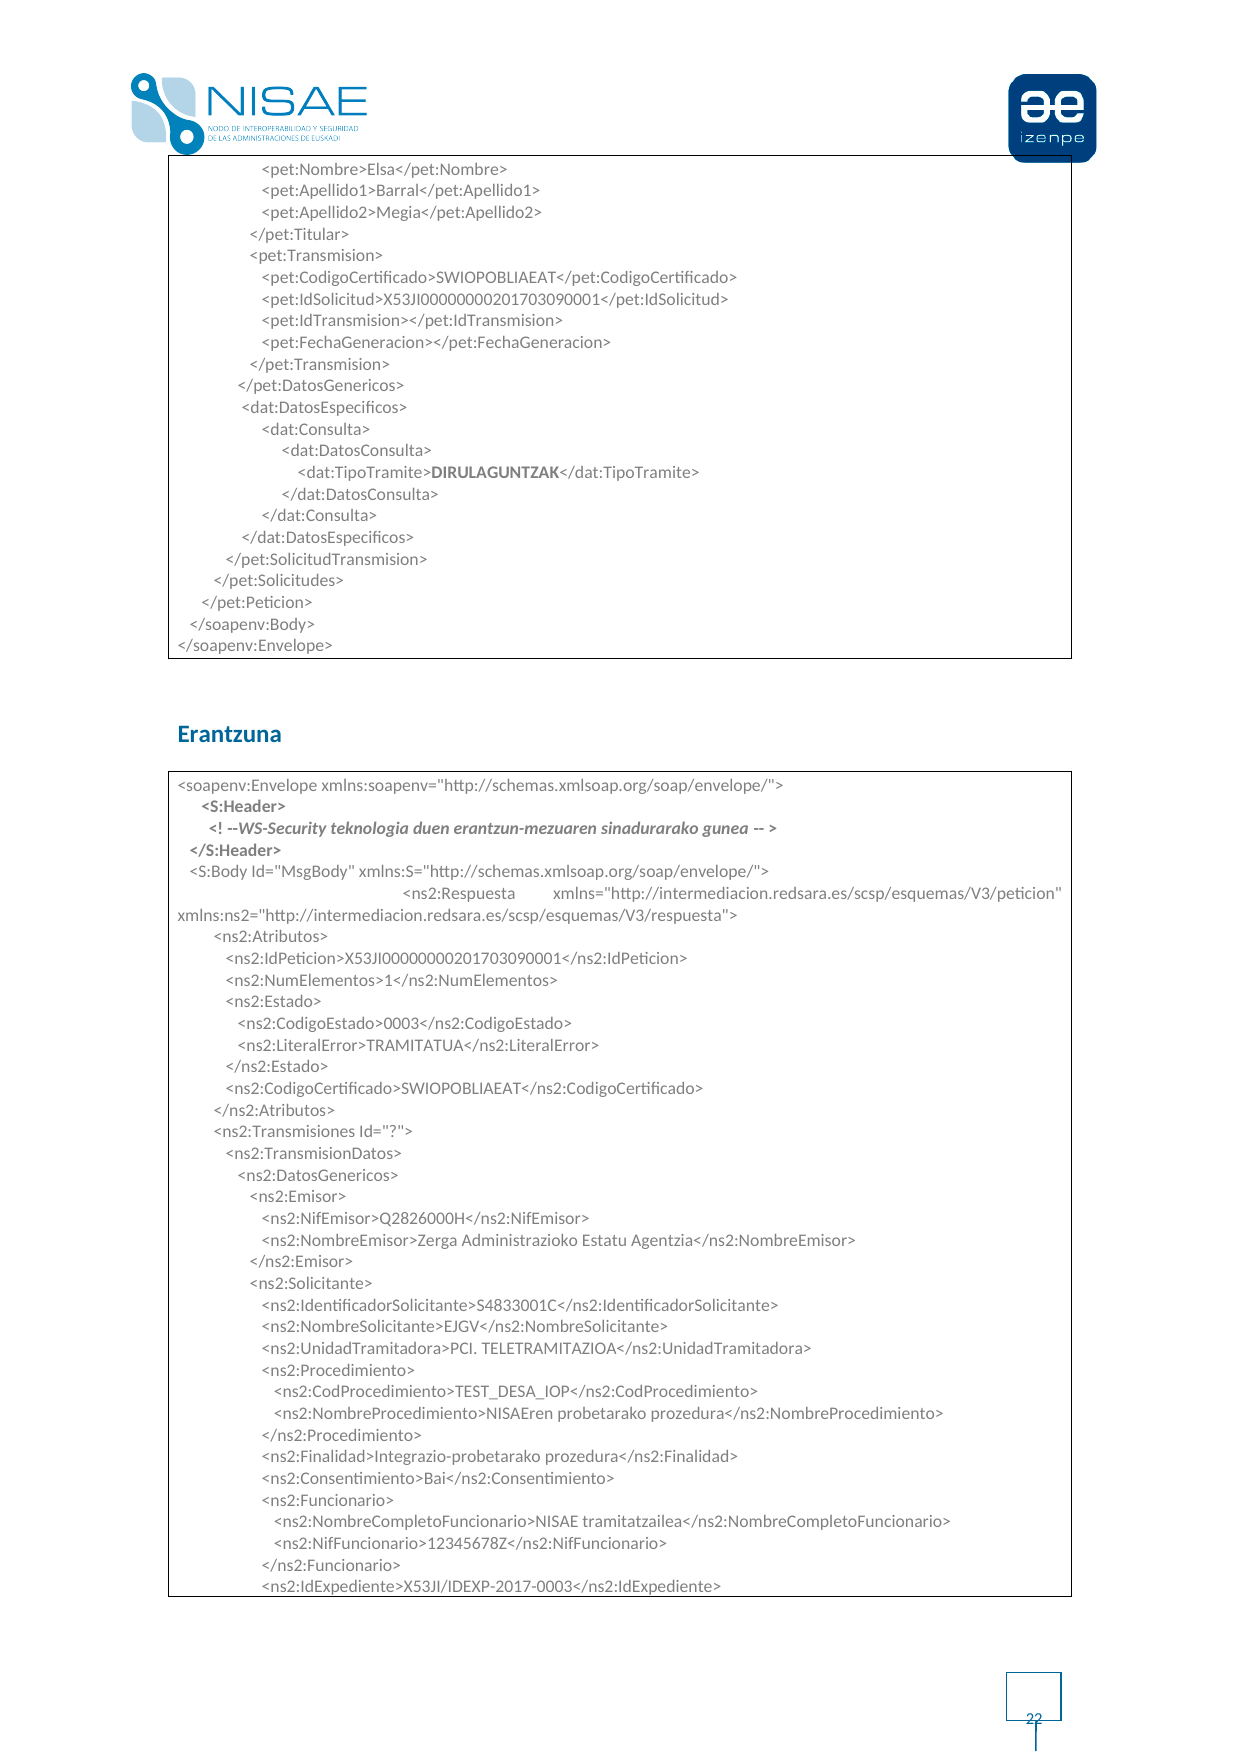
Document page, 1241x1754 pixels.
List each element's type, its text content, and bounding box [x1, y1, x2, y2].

text <ns2:NifEmisor>Q2826000H</ns2:NifEmisor> [177, 1207, 1063, 1229]
text </dat:DatosConsulta> [177, 483, 1063, 504]
text </soapenv:Body> [177, 613, 1063, 631]
text <ns2:Estado> [177, 990, 1063, 1012]
text <ns2:NombreEmisor>Zerga Administrazioko Estatu Agentzia</ns2:NombreEmisor> [177, 1229, 1063, 1250]
text <pet:Transmision> [177, 244, 1063, 266]
text </ns2:Funcionario> [177, 1554, 1063, 1575]
text <S:Header> [177, 795, 1063, 817]
text <pet:CodigoCertificado>SWIOPOBLIAEAT</pet:CodigoCertificado> [177, 266, 1063, 288]
text <pet:IdSolicitud>X53JI00000000201703090001</pet:IdSolicitud> [177, 288, 1063, 309]
picture [149, 73, 386, 155]
text <ns2:Funcionario> [177, 1489, 1063, 1510]
text <dat:Consulta> [177, 418, 1063, 439]
text </ns2:Emisor> [177, 1250, 1063, 1272]
text </pet:Solicitudes> [177, 569, 1063, 591]
text </pet:Transmision> [177, 353, 1063, 374]
text <ns2:LiteralError>TRAMITATUA</ns2:LiteralError> [177, 1034, 1063, 1055]
text </pet:DatosGenericos> [177, 374, 1063, 396]
text <ns2:IdentificadorSolicitante>S4833001C</ns2:IdentificadorSolicitante> [177, 1294, 1063, 1315]
picture [118, 73, 180, 155]
text <ns2:NifFuncionario>12345678Z</ns2:NifFuncionario> [177, 1532, 1063, 1554]
text </ns2:Atributos> [177, 1099, 1063, 1120]
text <ns2:Atributos> [177, 925, 1063, 947]
picture [139, 81, 148, 90]
text <S:Body Id="MsgBody" xmlns:S="http://schemas.xmlsoap.org/soap/envelope/"> [177, 860, 1063, 882]
text </soapenv:Envelope> [169, 631, 1071, 658]
text <ns2:Emisor> [177, 1185, 1063, 1207]
text <pet:Nombre>Elsa</pet:Nombre> [169, 156, 1071, 179]
text <dat:DatosConsulta> [177, 439, 1063, 461]
text <dat:TipoTramite>DIRULAGUNTZAK</dat:TipoTramite> [177, 461, 1063, 483]
text <ns2:NumElementos>1</ns2:NumElementos> [177, 969, 1063, 990]
text </ns2:Estado> [177, 1055, 1063, 1077]
text </pet:Titular> [177, 223, 1063, 244]
text <ns2:Respuesta xmlns="http://intermediacion.redsara.es/scsp/esquemas/V3/peticion" xmlns:ns2="http://intermediacion.redsara.es/scsp/esquemas/V3/respuesta"> [177, 882, 1063, 925]
text <pet:FechaGeneracion></pet:FechaGeneracion> [177, 331, 1063, 353]
text <ns2:CodigoCertificado>SWIOPOBLIAEAT</ns2:CodigoCertificado> [177, 1077, 1063, 1099]
text <ns2:IdPeticion>X53JI00000000201703090001</ns2:IdPeticion> [177, 947, 1063, 969]
text </S:Header> [177, 839, 1063, 860]
picture [1007, 74, 1097, 163]
picture [181, 131, 193, 143]
text </pet:SolicitudTransmision> [177, 548, 1063, 569]
text <ns2:CodigoEstado>0003</ns2:CodigoEstado> [177, 1012, 1063, 1034]
text <ns2:UnidadTramitadora>PCI. TELETRAMITAZIOA</ns2:UnidadTramitadora> [177, 1337, 1063, 1359]
text <ns2:NombreCompletoFuncionario>NISAE tramitatzailea</ns2:NombreCompletoFuncionario> [177, 1510, 1063, 1532]
text <pet:Apellido2>Megia</pet:Apellido2> [177, 201, 1063, 223]
text <pet:Apellido1>Barral</pet:Apellido1> [177, 179, 1063, 201]
text <ns2:IdExpediente>X53JI/IDEXP-2017-0003</ns2:IdExpediente> [177, 1575, 1063, 1596]
text <ns2:Finalidad>Integrazio-probetarako prozedura</ns2:Finalidad> [177, 1445, 1063, 1467]
text <ns2:DatosGenericos> [177, 1164, 1063, 1185]
text <ns2:Transmisiones Id="?"> [177, 1120, 1063, 1142]
text <ns2:Consentimiento>Bai</ns2:Consentimiento> [177, 1467, 1063, 1489]
text <dat:DatosEspecificos> [177, 396, 1063, 418]
text <ns2:CodProcedimiento>TEST_DESA_IOP</ns2:CodProcedimiento> [177, 1380, 1063, 1402]
text <ns2:TransmisionDatos> [177, 1142, 1063, 1164]
text <ns2:Solicitante> [177, 1272, 1063, 1294]
text </pet:Peticion> [177, 591, 1063, 613]
text <ns2:NombreSolicitante>EJGV</ns2:NombreSolicitante> [177, 1315, 1063, 1337]
text </dat:Consulta> [177, 504, 1063, 526]
text <soapenv:Envelope xmlns:soapenv="http://schemas.xmlsoap.org/soap/envelope/"> [169, 772, 1071, 795]
text <ns2:Procedimiento> [177, 1359, 1063, 1380]
text <ns2:NombreProcedimiento>NISAEren probetarako prozedura</ns2:NombreProcedimiento> [177, 1402, 1063, 1424]
text <! --WS-Security teknologia duen erantzun-mezuaren sinadurarako gunea -- > [177, 817, 1063, 839]
text </dat:DatosEspecificos> [177, 526, 1063, 548]
text Erantzuna [177, 718, 1063, 749]
text </ns2:Procedimiento> [177, 1424, 1063, 1445]
text <pet:IdTransmision></pet:IdTransmision> [177, 309, 1063, 331]
